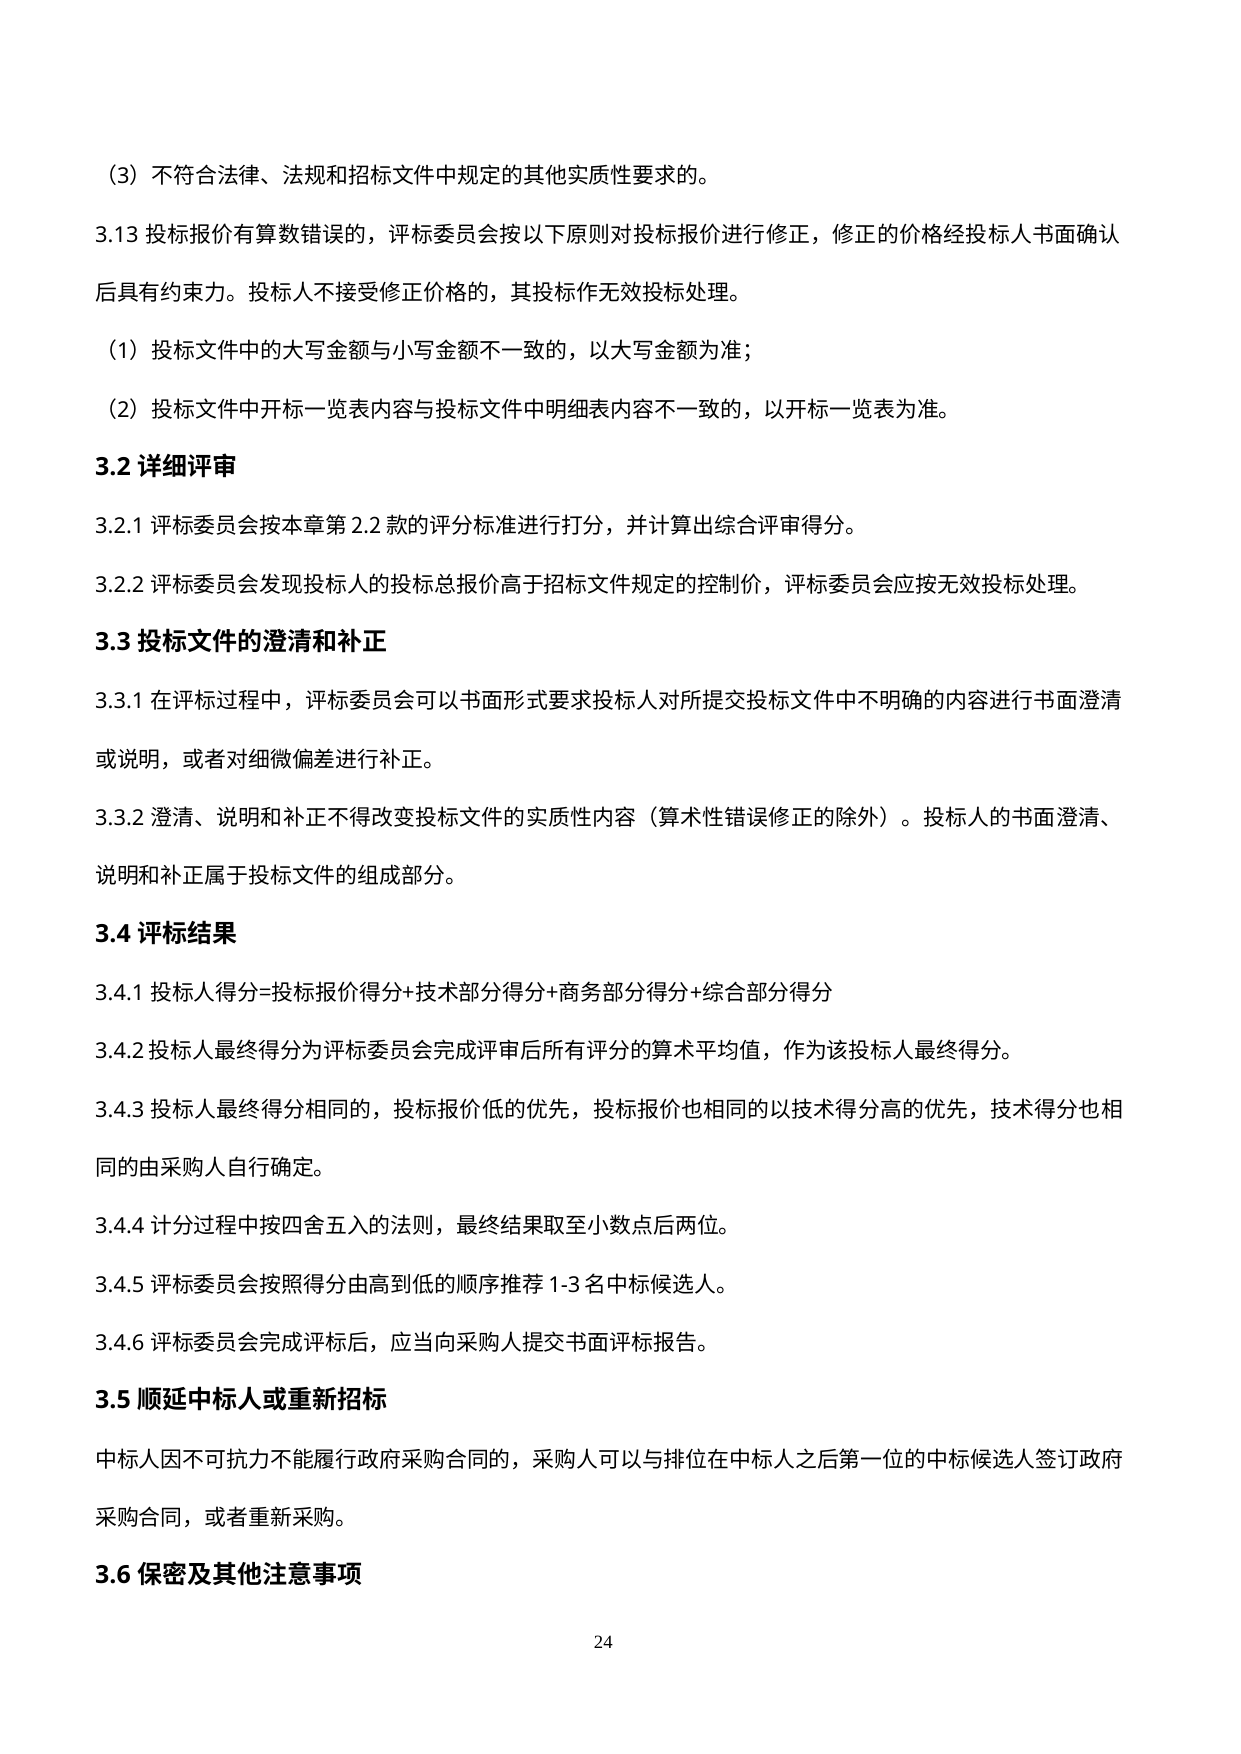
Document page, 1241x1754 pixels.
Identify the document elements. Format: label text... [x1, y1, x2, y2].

text 3.4.1 投标人得分=投标报价得分+技术部分得分+商务部分得分+综合部分得分 [95, 954, 1124, 1012]
text 3.3.1 在评标过程中，评标委员会可以书面形式要求投标人对所提交投标文件中不明确的内容进行书面澄清或说明，或者对细微偏差进行补正。 [95, 662, 1124, 779]
text 3.4.5 评标委员会按照得分由高到低的顺序推荐1-3名中标候选人。 [95, 1246, 1124, 1304]
text 3.2.2 评标委员会发现投标人的投标总报价高于招标文件规定的控制价，评标委员会应按无效投标处理。 [95, 546, 1124, 604]
text 3.4.4 计分过程中按四舍五入的法则，最终结果取至小数点后两位。 [95, 1187, 1124, 1246]
text 3.3.2 澄清、说明和补正不得改变投标文件的实质性内容（算术性错误修正的除外）。投标人的书面澄清、说明和补正属于投标文件的组成部分。 [95, 779, 1124, 896]
text 3.4.6 评标委员会完成评标后，应当向采购人提交书面评标报告。 [95, 1304, 1124, 1362]
text 中标人因不可抗力不能履行政府采购合同的，采购人可以与排位在中标人之后第一位的中标候选人签订政府采购合同，或者重新采购。 [95, 1421, 1124, 1537]
text 3.3 投标文件的澄清和补正 [95, 604, 1124, 662]
text 3.4.2投标人最终得分为评标委员会完成评审后所有评分的算术平均值，作为该投标人最终得分。 [95, 1012, 1124, 1071]
text 3.4 评标结果 [95, 896, 1124, 954]
text 3.5 顺延中标人或重新招标 [95, 1362, 1124, 1421]
text 3.2 详细评审 [95, 429, 1124, 487]
list 投标文件中开标一览表内容与投标文件中明细表内容不一致的，以开标一览表为准。 [95, 371, 1124, 429]
list 不符合法律、法规和招标文件中规定的其他实质性要求的。 [95, 137, 1124, 196]
text 3.6 保密及其他注意事项 [95, 1537, 1124, 1596]
text 3.4.3 投标人最终得分相同的，投标报价低的优先，投标报价也相同的以技术得分高的优先，技术得分也相同的由采购人自行确定。 [95, 1071, 1124, 1187]
list 投标文件中的大写金额与小写金额不一致的，以大写金额为准； [95, 312, 1124, 371]
text 3.13 投标报价有算数错误的，评标委员会按以下原则对投标报价进行修正，修正的价格经投标人书面确认后具有约束力。投标人不接受修正价格的，其投标作无效投标处理。 [95, 196, 1124, 312]
text 3.2.1 评标委员会按本章第2.2款的评分标准进行打分，并计算出综合评审得分。 [95, 487, 1124, 546]
